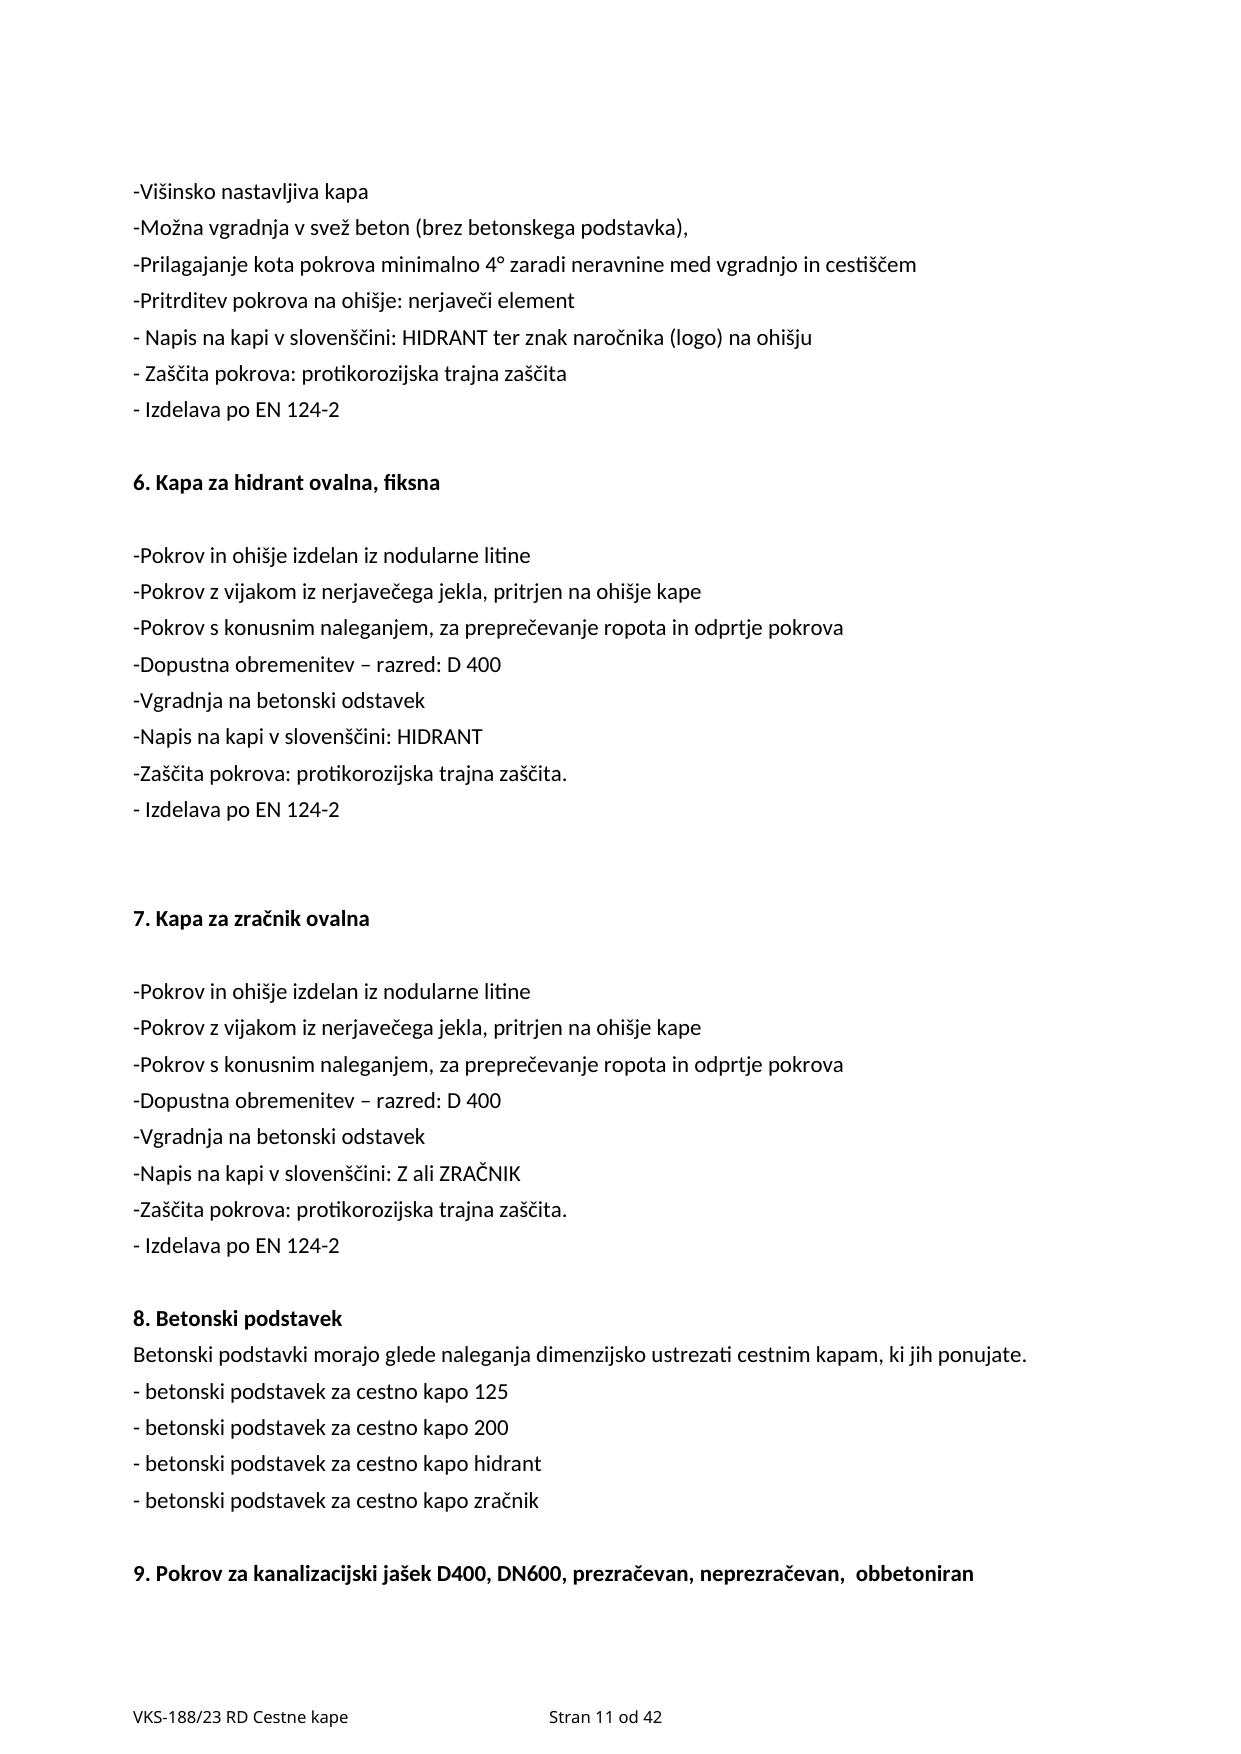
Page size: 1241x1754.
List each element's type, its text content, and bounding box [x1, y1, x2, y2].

text -Dopustna obremenitev – razred: D 400 [133, 1086, 1107, 1114]
text -Napis na kapi v slovenščini: Z ali ZRAČNIK [133, 1159, 1107, 1187]
text - betonski podstavek za cestno kapo 200 [133, 1413, 1107, 1441]
text -Zaščita pokrova: protikorozijska trajna zaščita. [133, 1195, 1107, 1223]
text -Možna vgradnja v svež beton (brez betonskega podstavka), [133, 213, 1107, 242]
text -Pritrditev pokrova na ohišje: nerjaveči element [133, 286, 1107, 314]
text -Pokrov in ohišje izdelan iz nodularne litine [133, 977, 1107, 1005]
text - Izdelava po EN 124-2 [133, 395, 1107, 423]
text - Izdelava po EN 124-2 [133, 795, 1107, 823]
text -Višinsko nastavljiva kapa [133, 177, 1107, 205]
text -Prilagajanje kota pokrova minimalno 4° zaradi neravnine med vgradnjo in cestiščem [133, 250, 1107, 278]
text -Pokrov z vijakom iz nerjavečega jekla, pritrjen na ohišje kape [133, 577, 1107, 605]
text 6. Kapa za hidrant ovalna, fiksna [133, 468, 1107, 496]
text - betonski podstavek za cestno kapo hidrant [133, 1449, 1107, 1478]
text -Napis na kapi v slovenščini: HIDRANT [133, 722, 1107, 751]
text -Vgradnja na betonski odstavek [133, 686, 1107, 714]
text 7. Kapa za zračnik ovalna [133, 904, 1107, 932]
text -Pokrov s konusnim naleganjem, za preprečevanje ropota in odprtje pokrova [133, 1050, 1107, 1078]
text - betonski podstavek za cestno kapo 125 [133, 1377, 1107, 1405]
text -Pokrov z vijakom iz nerjavečega jekla, pritrjen na ohišje kape [133, 1013, 1107, 1041]
text Betonski podstavki morajo glede naleganja dimenzijsko ustrezati cestnim kapam, ki jih ponujate. [133, 1341, 1107, 1368]
text - betonski podstavek za cestno kapo zračnik [133, 1486, 1107, 1514]
text -Zaščita pokrova: protikorozijska trajna zaščita. [133, 759, 1107, 787]
text - Napis na kapi v slovenščini: HIDRANT ter znak naročnika (logo) na ohišju [133, 323, 1107, 351]
text - Izdelava po EN 124-2 [133, 1231, 1107, 1259]
text 8. Betonski podstavek [133, 1304, 1107, 1332]
text -Vgradnja na betonski odstavek [133, 1122, 1107, 1150]
text -Pokrov in ohišje izdelan iz nodularne litine [133, 541, 1107, 569]
text 9. Pokrov za kanalizacijski jašek D400, DN600, prezračevan, neprezračevan, obbetoniran [133, 1559, 1107, 1587]
text - Zaščita pokrova: protikorozijska trajna zaščita [133, 359, 1107, 387]
text -Pokrov s konusnim naleganjem, za preprečevanje ropota in odprtje pokrova [133, 613, 1107, 641]
text -Dopustna obremenitev – razred: D 400 [133, 650, 1107, 678]
